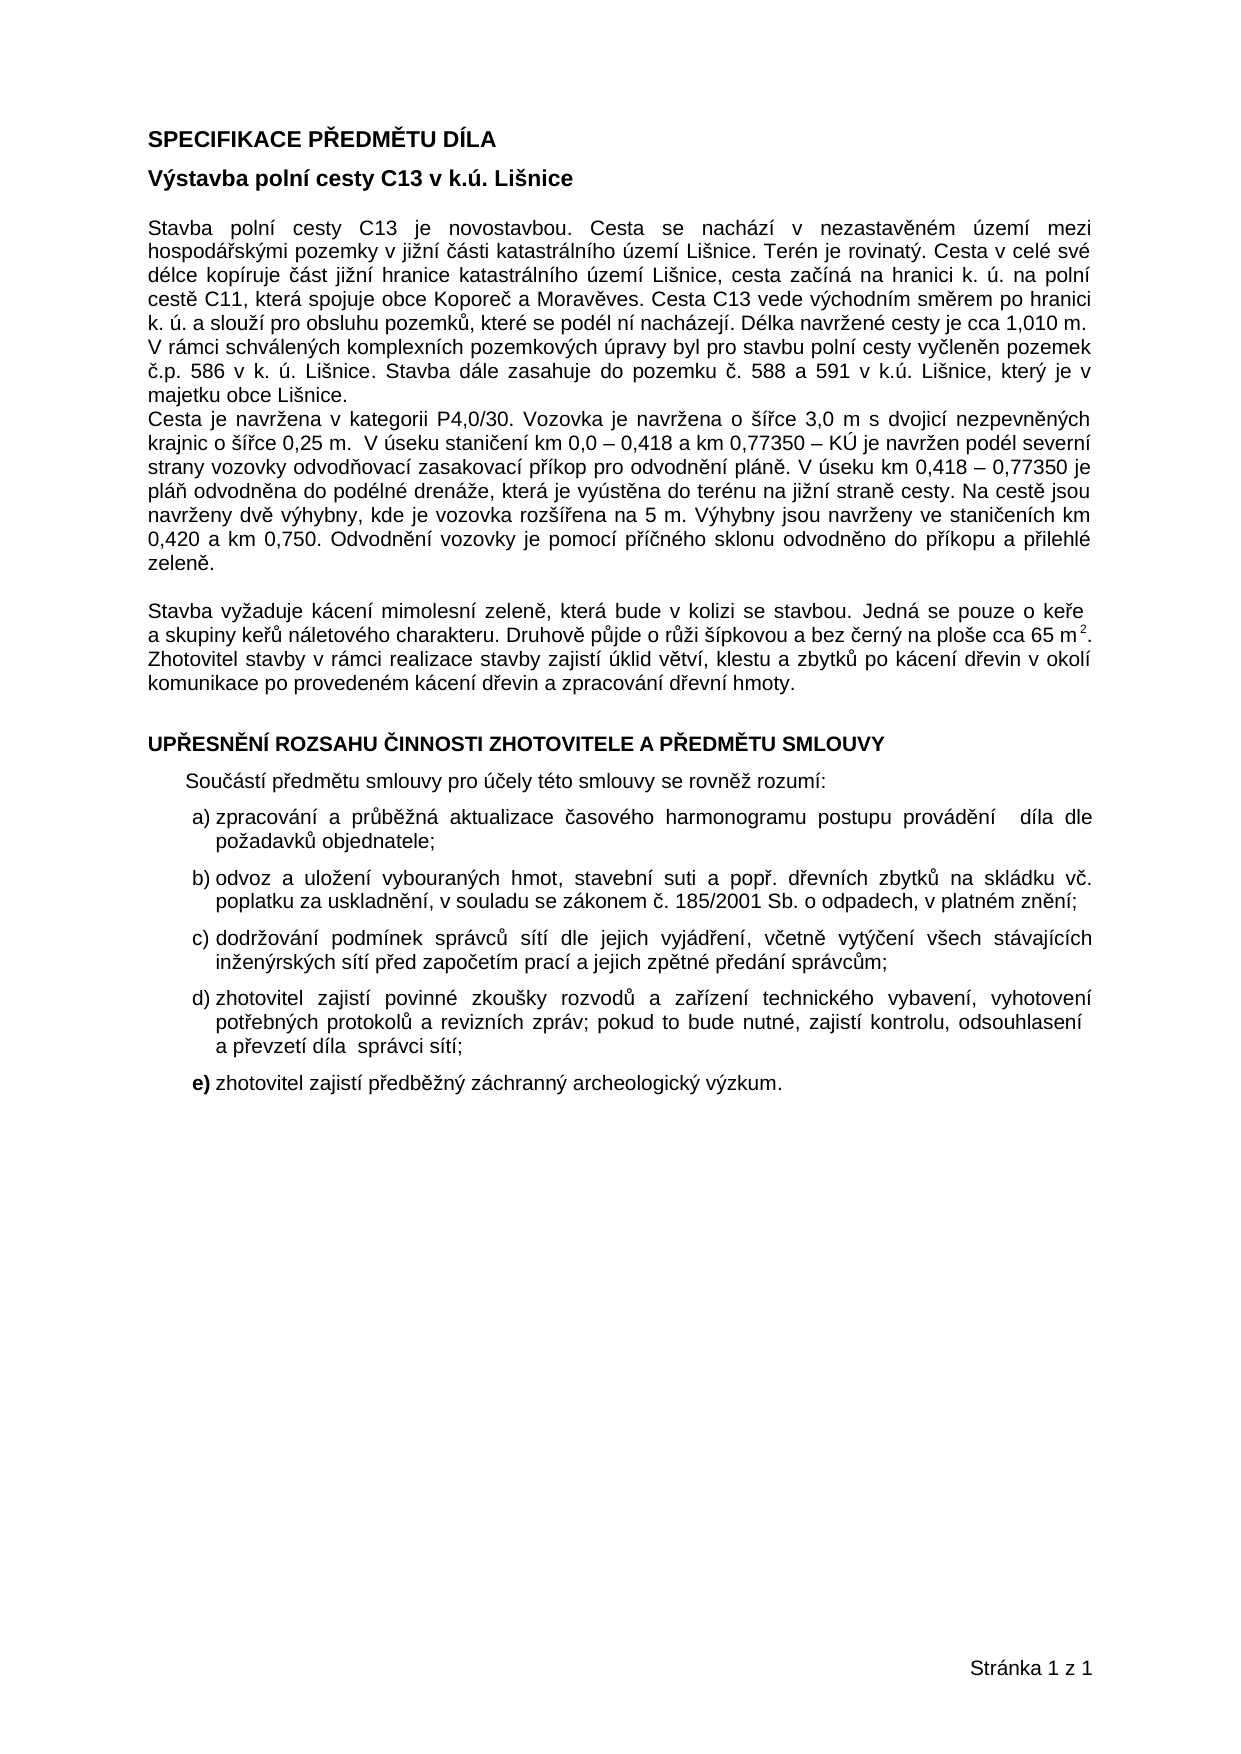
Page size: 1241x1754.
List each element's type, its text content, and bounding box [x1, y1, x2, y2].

text Součástí předmětu smlouvy pro účely této smlouvy se rovněž rozumí: [185, 768, 1092, 792]
list zpracování a průběžná aktualizace časového harmonogramu postupu provádění díla dle požadavků objednatele; [192, 805, 1092, 853]
text Specifikace předmětu díla [148, 126, 1092, 152]
list zhotovitel zajistí povinné zkoušky rozvodů a zařízení technického vybavení, vyhotovení potřebných protokolů a revizních zpráv; pokud to bude nutné, zajistí kontrolu, odsouhlasení a převzetí díla správci sítí; [192, 986, 1092, 1058]
text Stavba polní cesty C13 je novostavbou. Cesta se nachází v nezastavěném území mezi hospodářskými pozemky v jižní části katastrálního území Lišnice. Terén je rovinatý. Cesta v celé své délce kopíruje část jižní hranice katastrálního území Lišnice, cesta začíná na hranici k. ú. na polní cestě C11, která spojuje obce Koporeč a Moravěves. Cesta C13 vede východním směrem po hranici k. ú. a slouží pro obsluhu pozemků, které se podél ní nacházejí. Délka navržené cesty je cca 1,010 m. [148, 215, 1092, 335]
list dodržování podmínek správců sítí dle jejich vyjádření, včetně vytýčení všech stávajících inženýrských sítí před započetím prací a jejich zpětné předání správcům; [192, 926, 1092, 974]
list odvoz a uložení vybouraných hmot, stavební suti a popř. dřevních zbytků na skládku vč. poplatku za uskladnění, v souladu se zákonem č. 185/2001 Sb. o odpadech, v platném znění; [192, 865, 1092, 913]
text V rámci schválených komplexních pozemkových úpravy byl pro stavbu polní cesty vyčleněn pozemek č.p. 586 v k. ú. Lišnice. Stavba dále zasahuje do pozemku č. 588 a 591 v k.ú. Lišnice, který je v majetku obce Lišnice. [148, 335, 1092, 407]
text Stavba vyžaduje kácení mimolesní zeleně, která bude v kolizi se stavbou. Jedná se pouze o keře a skupiny keřů náletového charakteru. Druhově půjde o růži šípkovou a bez černý na ploše cca 65 m2. Zhotovitel stavby v rámci realizace stavby zajistí úklid větví, klestu a zbytků po kácení dřevin v okolí komunikace po provedeném kácení dřevin a zpracování dřevní hmoty. [148, 599, 1092, 694]
text Cesta je navržena v kategorii P4,0/30. Vozovka je navržena o šířce 3,0 m s dvojicí nezpevněných krajnic o šířce 0,25 m. V úseku staničení km 0,0 – 0,418 a km 0,77350 – KÚ je navržen podél severní strany vozovky odvodňovací zasakovací příkop pro odvodnění pláně. V úseku km 0,418 – 0,77350 je pláň odvodněna do podélné drenáže, která je vyústěna do terénu na jižní straně cesty. Na cestě jsou navrženy dvě výhybny, kde je vozovka rozšířena na 5 m. Výhybny jsou navrženy ve staničeních km 0,420 a km 0,750. Odvodnění vozovky je pomocí příčného sklonu odvodněno do příkopu a přilehlé zeleně. [148, 407, 1092, 575]
list zhotovitel zajistí předběžný záchranný archeologický výzkum. [192, 1071, 1092, 1094]
subtitle Výstavba polní cesty C13 v k.ú. Lišnice [148, 165, 1092, 191]
text UPŘESNĚNÍ ROZSAHU ČINNOSTI ZHOTOVITELE a PŘEDMĚTU SMLOUVY [148, 732, 1092, 756]
